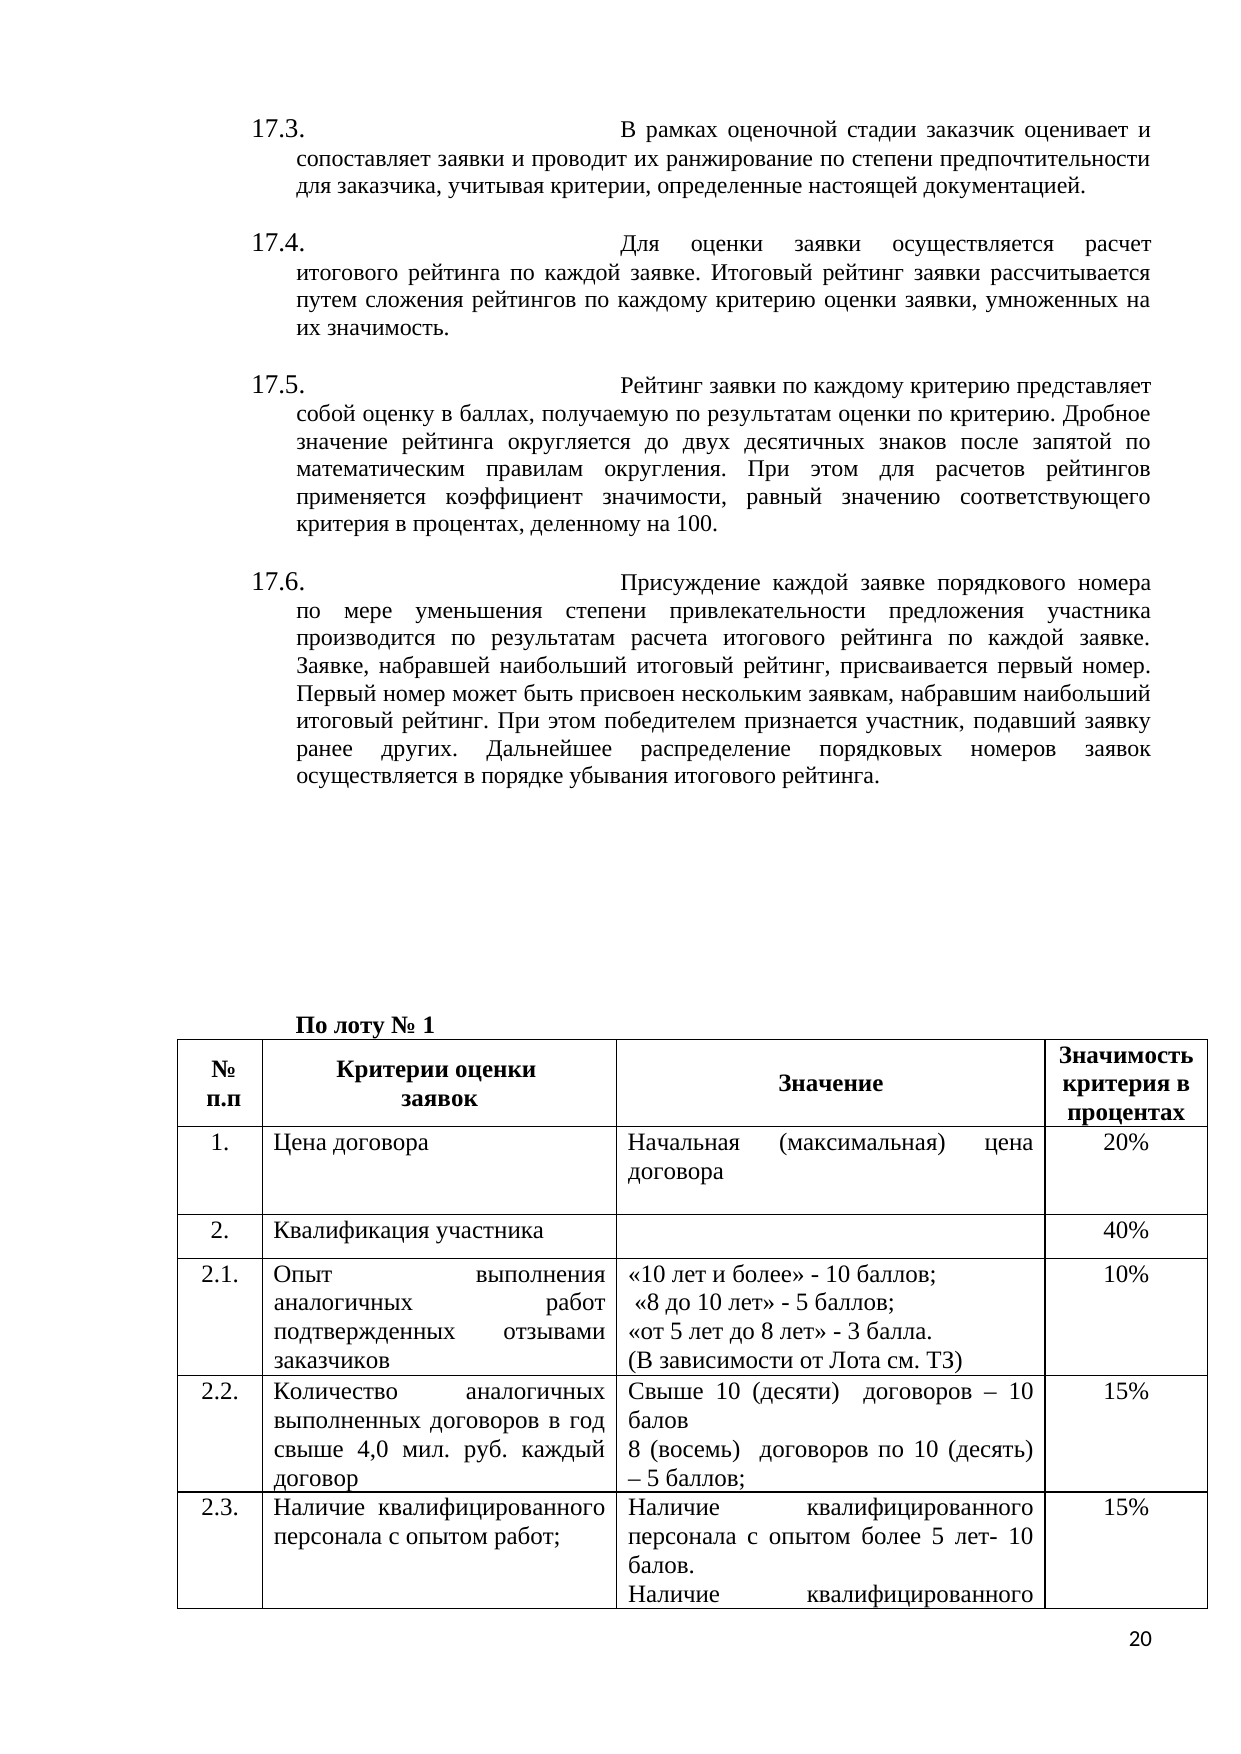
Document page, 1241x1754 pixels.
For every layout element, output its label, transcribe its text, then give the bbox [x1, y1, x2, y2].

table_cell Квалификация участника [263, 1215, 616, 1258]
list Рейтинг заявки по каждому критерию представляет собой оценку в баллах, получаемую по результатам оценки по критерию. Дробное значение рейтинга округляется до двух десятичных знаков после запятой по математическим правилам округления. При этом для расчетов рейтингов применяется коэффициент значимости, равный значению соответствующего критерия в процентах, деленному на 100. [251, 368, 1152, 537]
text По лоту № 1 [295, 1010, 1152, 1039]
table_cell 2.1. [178, 1259, 262, 1375]
table_cell [617, 1215, 1044, 1258]
table_cell 15% [1046, 1376, 1207, 1491]
table_cell Количество аналогичных выполненных договоров в год свыше 4,0 мил. руб. каждый договор [263, 1376, 616, 1491]
table_cell Опыт выполнения аналогичных работ подтвержденных отзывами заказчиков [263, 1259, 616, 1375]
table_cell Начальная (максимальная) цена договора [617, 1127, 1044, 1214]
table_cell 2. [178, 1215, 262, 1258]
table_cell 15% [1046, 1493, 1207, 1607]
table_cell Цена договора [263, 1127, 616, 1214]
table_header Критерии оценки заявок [263, 1040, 616, 1126]
table_header Значение [617, 1040, 1044, 1126]
table_header Значимость критерия в процентах [1046, 1040, 1207, 1126]
table_header № п.п [178, 1040, 262, 1126]
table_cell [263, 1493, 616, 1607]
table_cell 20% [1046, 1127, 1207, 1214]
table_cell «10 лет и более» - 10 баллов; «8 до 10 лет» - 5 баллов; «от 5 лет до 8 лет» - 3 балла. (В зависимости от Лота см. ТЗ) [617, 1259, 1044, 1375]
list Присуждение каждой заявке порядкового номера по мере уменьшения степени привлекательности предложения участника производится по результатам расчета итогового рейтинга по каждой заявке. Заявке, набравшей наибольший итоговый рейтинг, присваивается первый номер. Первый номер может быть присвоен нескольким заявкам, набравшим наибольший итоговый рейтинг. При этом победителем признается участник, подавший заявку ранее других. Дальнейшее распределение порядковых номеров заявок осуществляется в порядке убывания итогового рейтинга. [251, 565, 1152, 789]
list Для оценки заявки осуществляется расчет итогового рейтинга по каждой заявке. Итоговый рейтинг заявки рассчитывается путем сложения рейтингов по каждому критерию оценки заявки, умноженных на их значимость. [251, 226, 1152, 340]
table_cell 1. [178, 1127, 262, 1214]
table_cell 10% [1046, 1259, 1207, 1375]
table_cell 40% [1046, 1215, 1207, 1258]
list В рамках оценочной стадии заказчик оценивает и сопоставляет заявки и проводит их ранжирование по степени предпочтительности для заказчика, учитывая критерии, определенные настоящей документацией. [251, 112, 1152, 199]
table_cell 2.3. [178, 1493, 262, 1607]
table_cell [617, 1493, 1044, 1607]
table_cell 2.2. [178, 1376, 262, 1491]
table_cell Свыше 10 (десяти) договоров – 10 балов 8 (восемь) договоров по 10 (десять) – 5 баллов; [617, 1376, 1044, 1491]
